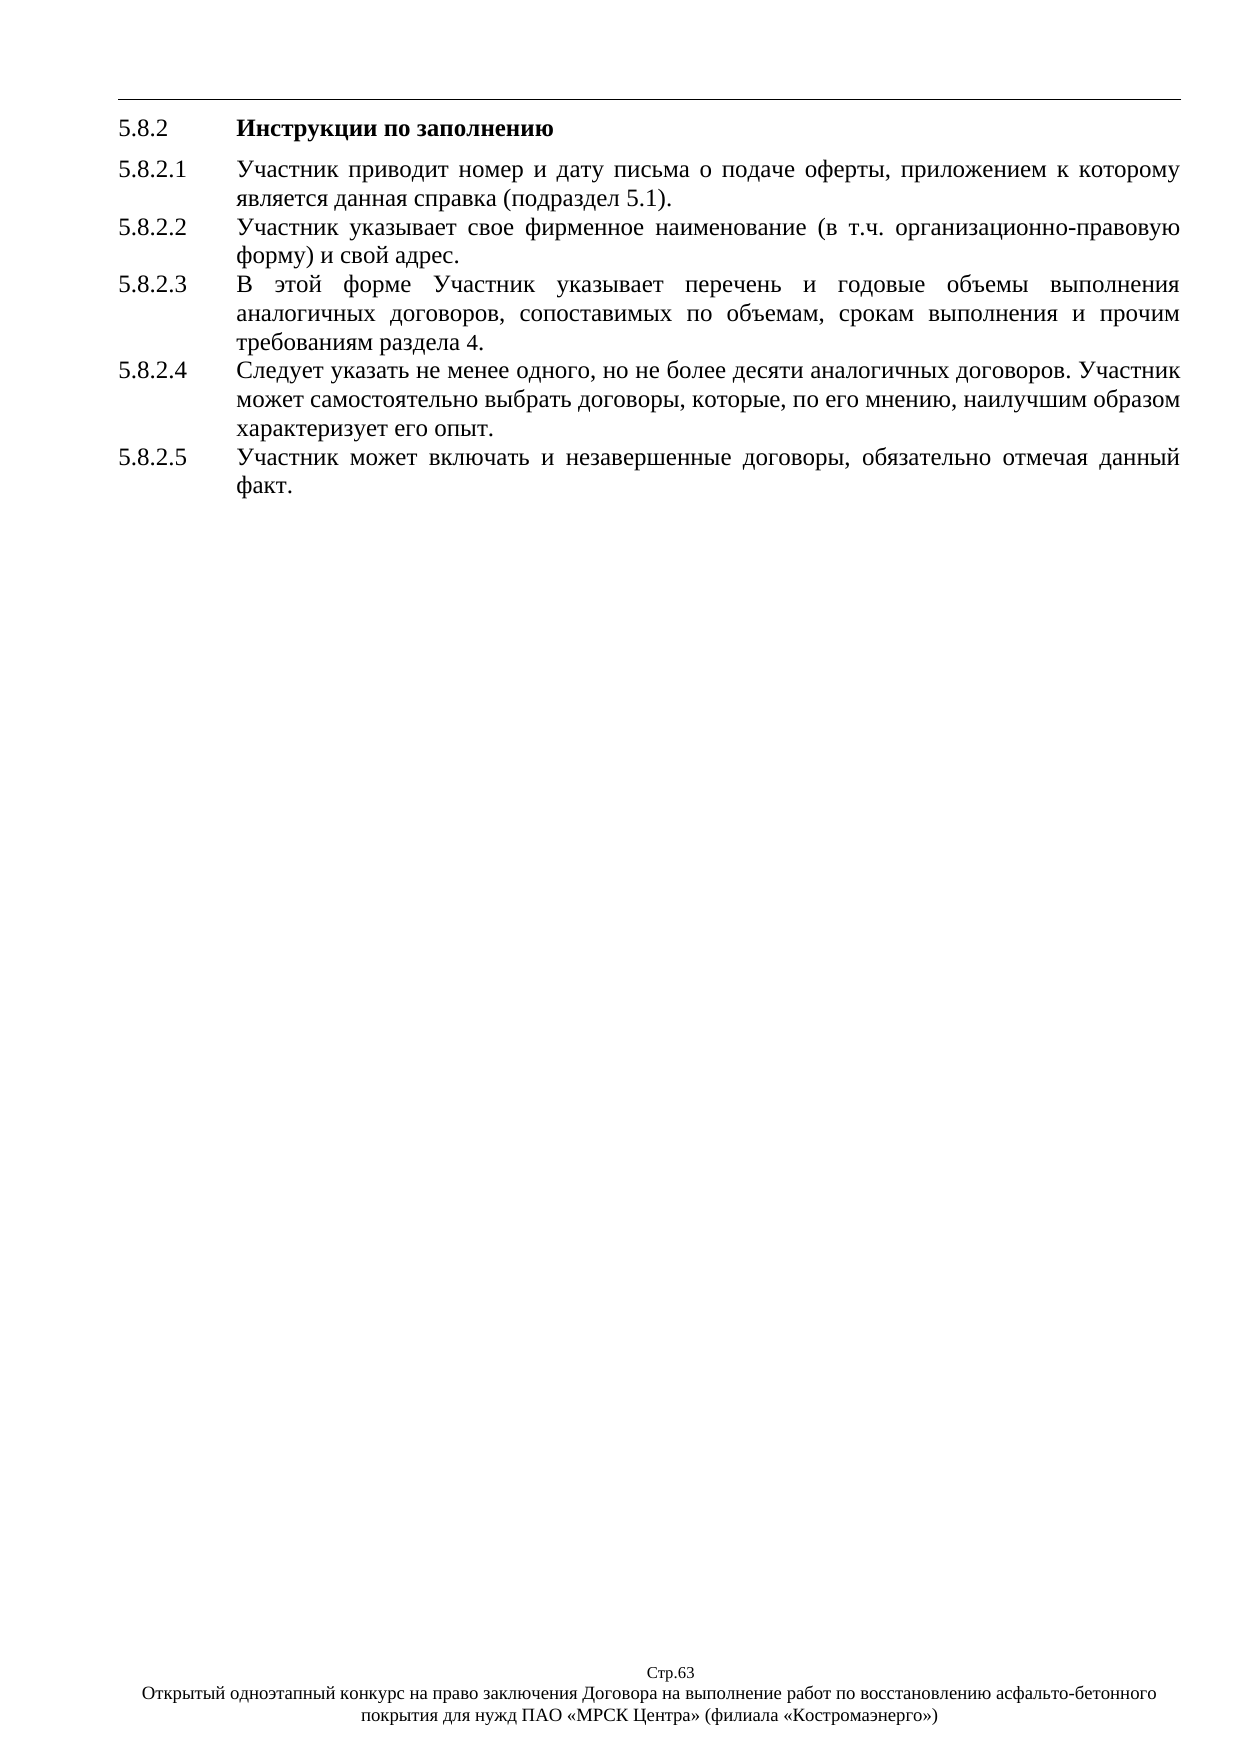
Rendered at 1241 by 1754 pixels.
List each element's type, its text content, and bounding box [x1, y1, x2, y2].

list Следует указать не менее одного, но не более десяти аналогичных договоров. Участник может самостоятельно выбрать договоры, которые, по его мнению, наилучшим образом характеризует его опыт. [118, 355, 1181, 442]
subtitle Инструкции по заполнению [118, 113, 1181, 142]
list Участник приводит номер и дату письма о подаче оферты, приложением к которому является данная справка (подраздел 5.1). [118, 154, 1181, 212]
list В этой форме Участник указывает перечень и годовые объемы выполнения аналогичных договоров, сопоставимых по объемам, срокам выполнения и прочим требованиям раздела 4. [118, 269, 1181, 355]
list Участник указывает свое фирменное наименование (в т.ч. организационно-правовую форму) и свой адрес. [118, 212, 1181, 269]
list Участник может включать и незавершенные договоры, обязательно отмечая данный факт. [118, 442, 1181, 499]
